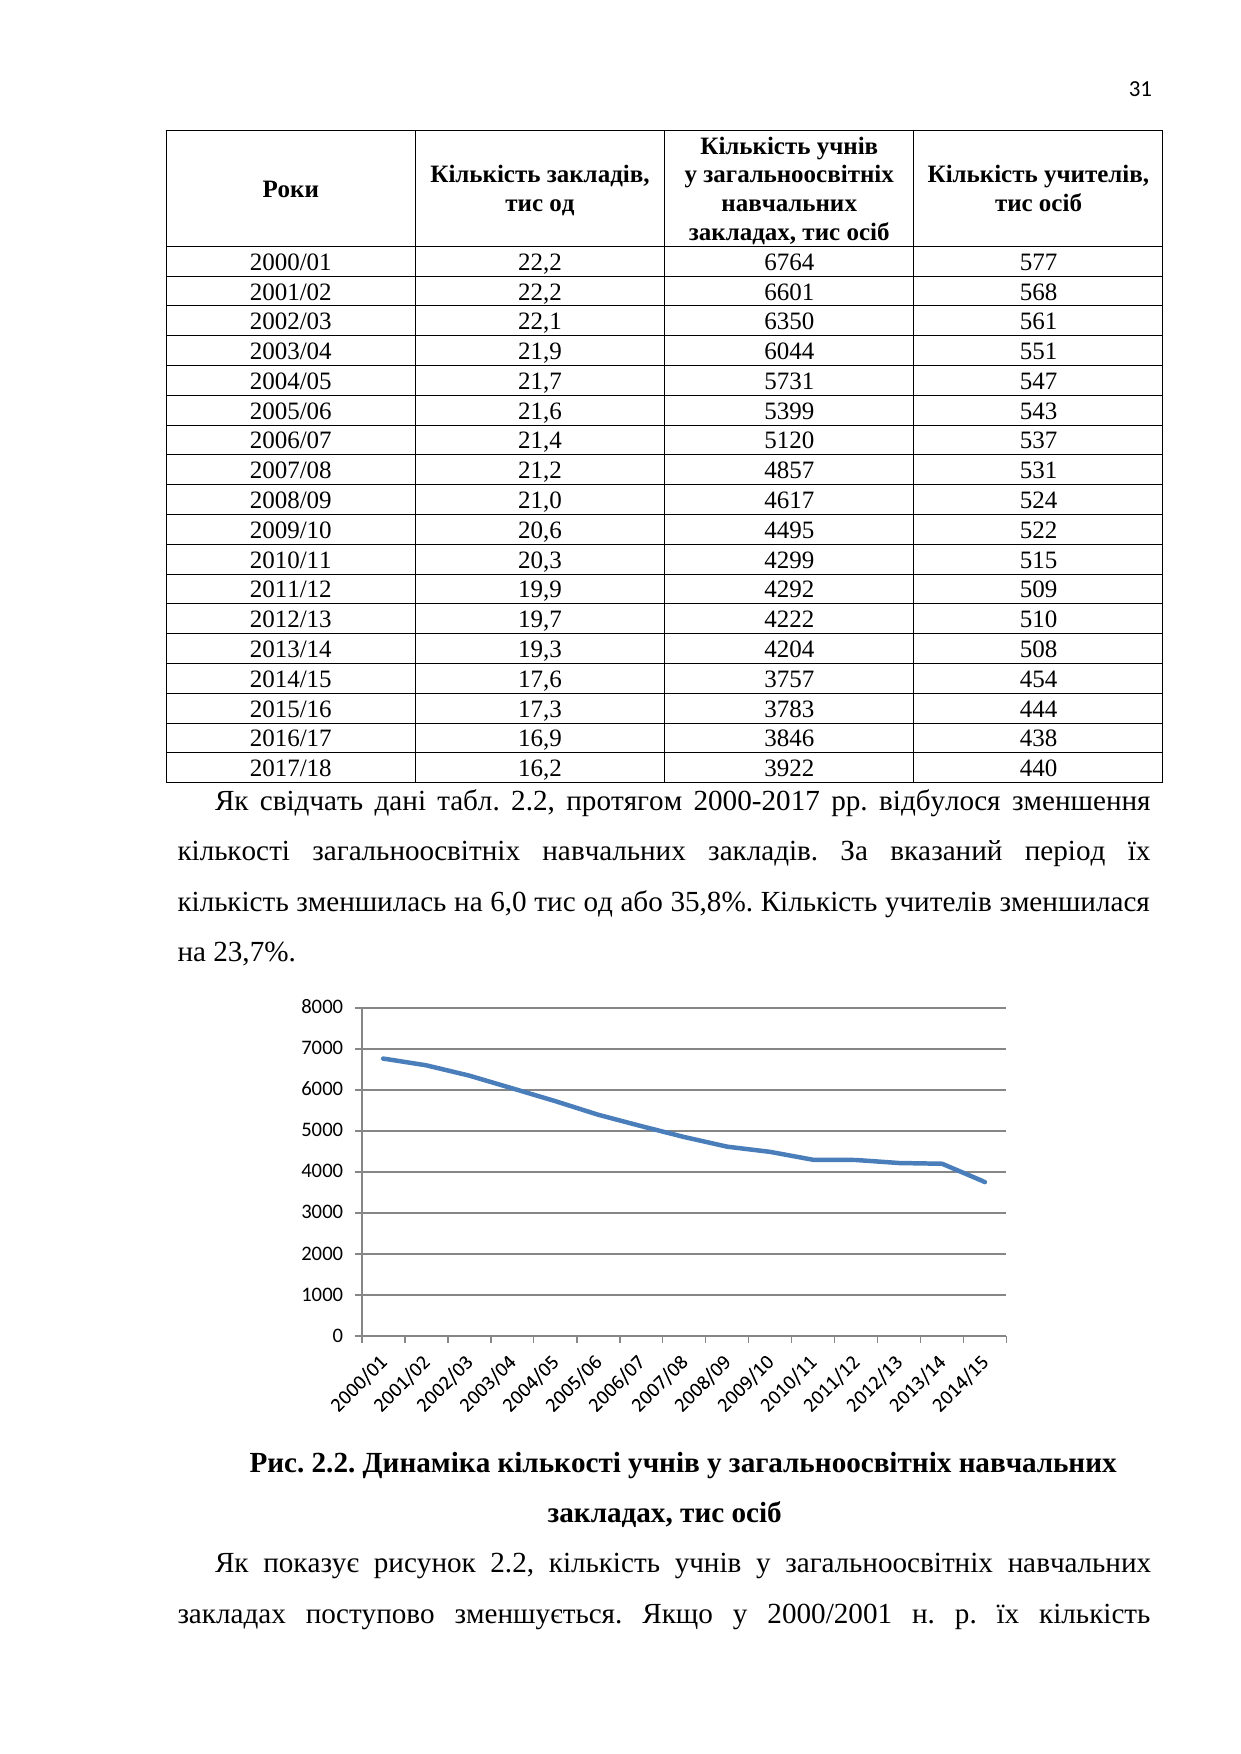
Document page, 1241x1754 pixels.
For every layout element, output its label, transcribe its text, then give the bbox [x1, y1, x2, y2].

table_cell 4292 [665, 575, 913, 603]
table_cell 22,1 [416, 306, 664, 335]
table_cell 4857 [665, 455, 913, 484]
table_cell 22,2 [416, 247, 664, 276]
table_cell 3757 [665, 664, 913, 693]
table_cell 6764 [665, 247, 913, 276]
table_cell 561 [914, 306, 1162, 335]
table_cell 21,6 [416, 396, 664, 424]
table_cell 20,6 [416, 515, 664, 544]
table_cell 2013/14 [167, 634, 415, 663]
table_cell 524 [914, 485, 1162, 514]
table_cell 6350 [665, 306, 913, 335]
table_cell 3922 [665, 753, 913, 782]
table_cell 21,2 [416, 455, 664, 484]
table_cell 2006/07 [167, 426, 415, 454]
table_cell 20,3 [416, 545, 664, 573]
table_cell 522 [914, 515, 1162, 544]
table_cell 21,7 [416, 366, 664, 395]
table_cell 508 [914, 634, 1162, 663]
table_header Кількість закладів, тис од [416, 131, 664, 246]
table_cell 2014/15 [167, 664, 415, 693]
table_cell 2000/01 [167, 247, 415, 276]
table_cell 537 [914, 426, 1162, 454]
table_cell 531 [914, 455, 1162, 484]
table_cell 4299 [665, 545, 913, 573]
table_cell 4204 [665, 634, 913, 663]
table_cell 2015/16 [167, 694, 415, 722]
table_cell 440 [914, 753, 1162, 782]
table_cell 2003/04 [167, 336, 415, 365]
table_cell 17,3 [416, 694, 664, 722]
table_cell 3846 [665, 724, 913, 752]
text Рис. 2.2. Динаміка кількості учнів у загальноосвітніх навчальних закладах, тис осіб [177, 1445, 1152, 1529]
table_cell 2009/10 [167, 515, 415, 544]
table_cell 3783 [665, 694, 913, 722]
table_cell 2004/05 [167, 366, 415, 395]
table_cell 21,9 [416, 336, 664, 365]
table_cell 438 [914, 724, 1162, 752]
table_cell 2005/06 [167, 396, 415, 424]
table_cell 19,3 [416, 634, 664, 663]
table_cell 5120 [665, 426, 913, 454]
table_cell 5399 [665, 396, 913, 424]
table_cell 454 [914, 664, 1162, 693]
text Як свідчать дані табл. 2.2, протягом 2000-2017 рр. відбулося зменшення кількості загальноосвітніх навчальних закладів. За вказаний період їх кількість зменшилась на 6,0 тис од або 35,8%. Кількість учителів зменшилася на 23,7%. [177, 783, 1152, 968]
table_cell 5731 [665, 366, 913, 395]
table_cell 509 [914, 575, 1162, 603]
table_cell 2010/11 [167, 545, 415, 573]
table_cell 6601 [665, 277, 913, 305]
table_header Кількість учителів, тис осіб [914, 131, 1162, 246]
table_cell 4222 [665, 604, 913, 633]
table_cell 2001/02 [167, 277, 415, 305]
table_cell 547 [914, 366, 1162, 395]
table_cell 19,9 [416, 575, 664, 603]
table_cell 21,4 [416, 426, 664, 454]
table_cell 2016/17 [167, 724, 415, 752]
table_header Кількість учнів у загальноосвітніх навчальних закладах, тис осіб [665, 131, 913, 246]
table_cell 22,2 [416, 277, 664, 305]
table_header Роки [167, 131, 415, 246]
table_cell 543 [914, 396, 1162, 424]
table_cell 4495 [665, 515, 913, 544]
table_cell 4617 [665, 485, 913, 514]
table_cell 2012/13 [167, 604, 415, 633]
table_cell 16,2 [416, 753, 664, 782]
table_cell 6044 [665, 336, 913, 365]
table_cell 577 [914, 247, 1162, 276]
table_cell 568 [914, 277, 1162, 305]
table_cell 21,0 [416, 485, 664, 514]
table_cell 2011/12 [167, 575, 415, 603]
table_cell 2007/08 [167, 455, 415, 484]
table_cell 17,6 [416, 664, 664, 693]
table_cell 515 [914, 545, 1162, 573]
table_cell 2017/18 [167, 753, 415, 782]
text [177, 1546, 1152, 1629]
table_cell 19,7 [416, 604, 664, 633]
table_cell 16,9 [416, 724, 664, 752]
table_cell 444 [914, 694, 1162, 722]
table_cell 551 [914, 336, 1162, 365]
table_cell 2002/03 [167, 306, 415, 335]
table_cell 510 [914, 604, 1162, 633]
table_cell 2008/09 [167, 485, 415, 514]
